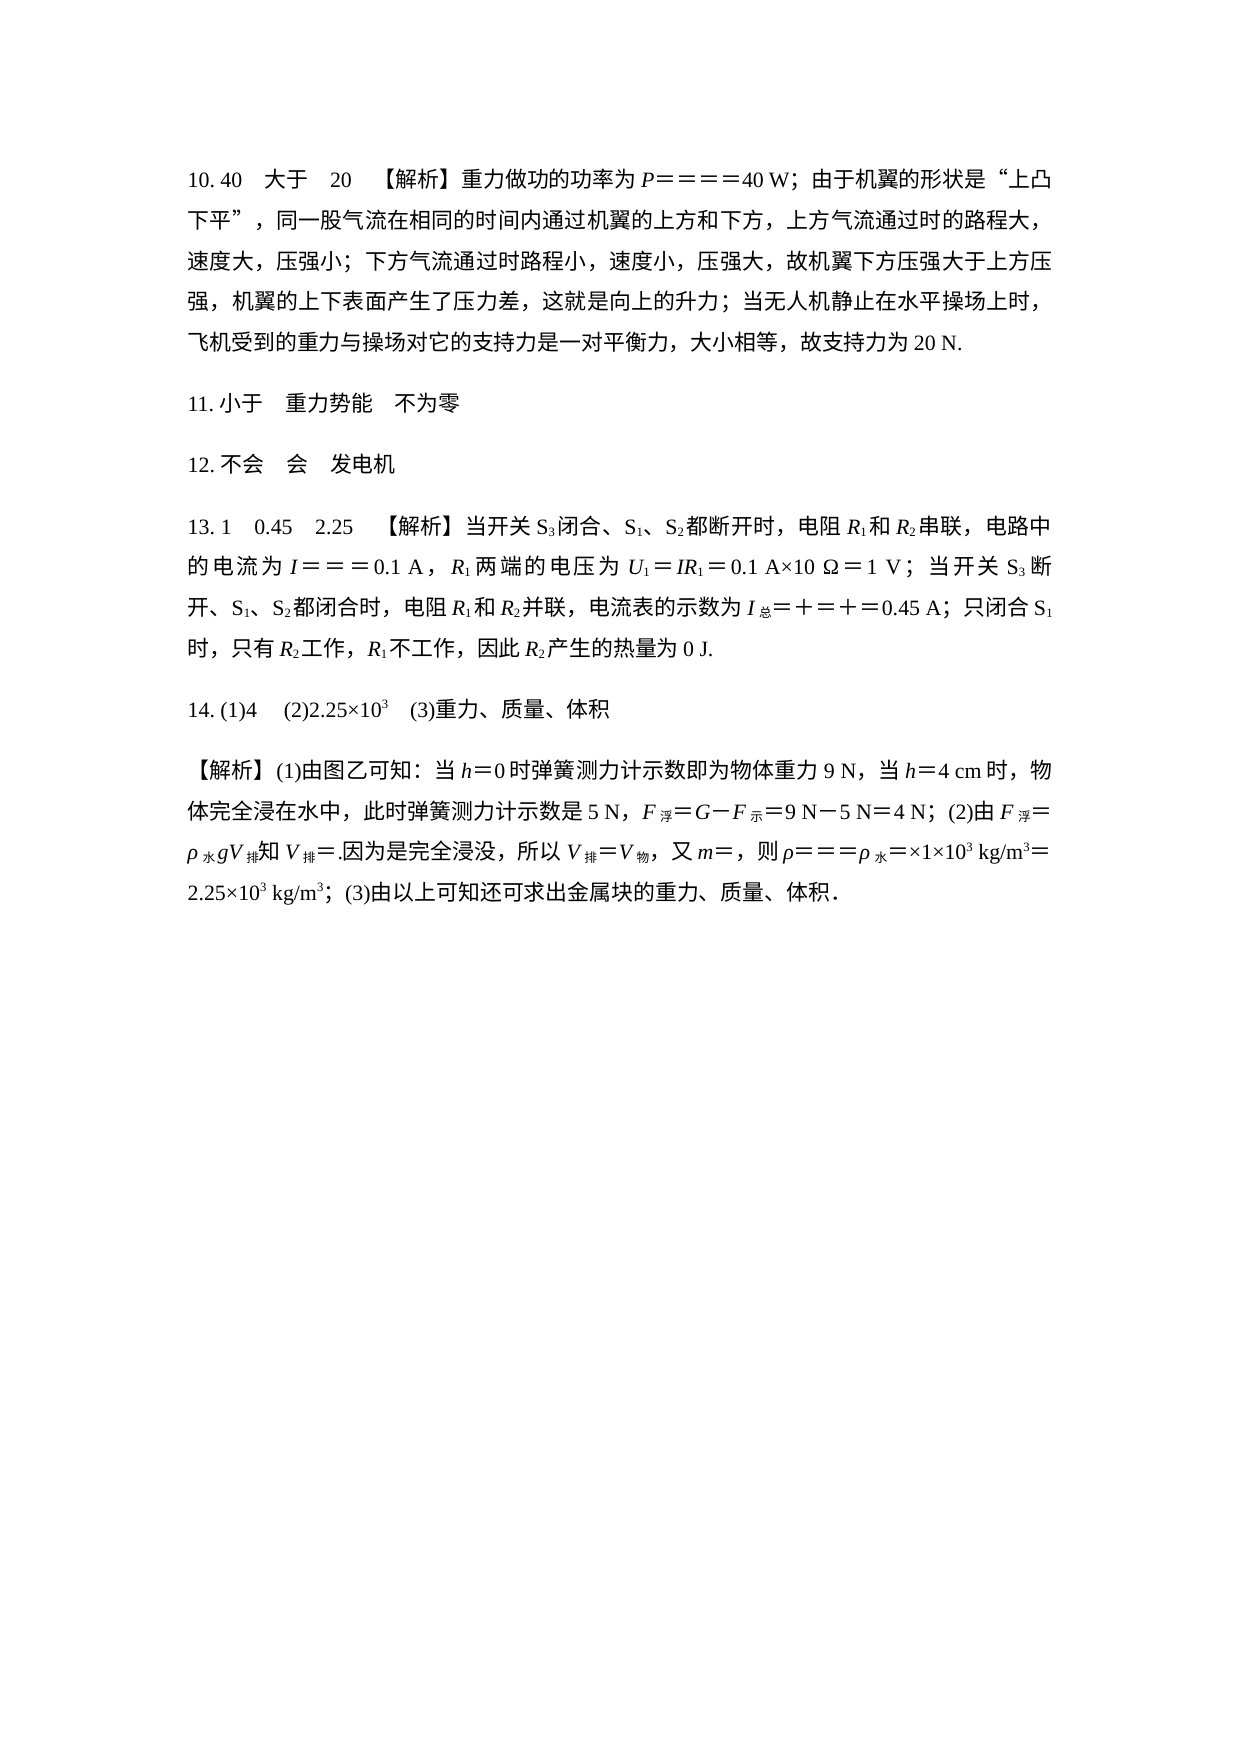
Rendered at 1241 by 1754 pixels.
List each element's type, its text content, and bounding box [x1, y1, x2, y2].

text 13. 1 0.45 2.25 【解析】当开关S3闭合、S1、S2都断开时，电阻R1和R2串联，电路中的电流为I＝＝＝0.1 A，R1两端的电压为U1＝IR1＝0.1 A×10 Ω＝1 V；当开关S3断开、S1、S2都闭合时，电阻R1和R2并联，电流表的示数为I总＝＋＝＋＝0.45 A；只闭合S1时，只有R2工作，R1不工作，因此R2产生的热量为0 J. [187, 508, 1053, 663]
text 12. 不会 会 发电机 [187, 447, 1053, 479]
text 14. (1)4 (2)2.25×103 (3)重力、质量、体积 [187, 691, 1053, 724]
text 11. 小于 重力势能 不为零 [187, 386, 1053, 418]
text 10. 40 大于 20 【解析】重力做功的功率为P＝＝＝＝40 W；由于机翼的形状是“上凸下平”，同一股气流在相同的时间内通过机翼的上方和下方，上方气流通过时的路程大，速度大，压强小；下方气流通过时路程小，速度小，压强大，故机翼下方压强大于上方压强，机翼的上下表面产生了压力差，这就是向上的升力；当无人机静止在水平操场上时，飞机受到的重力与操场对它的支持力是一对平衡力，大小相等，故支持力为20 N. [187, 162, 1053, 357]
text 【解析】(1)由图乙可知：当h＝0时弹簧测力计示数即为物体重力9 N，当h＝4 cm时，物体完全浸在水中，此时弹簧测力计示数是5 N，F浮＝G－F示＝9 N－5 N＝4 N；(2)由F浮＝ρ水gV排知V排＝.因为是完全浸没，所以V排＝V物，又m＝，则ρ＝＝＝ρ水＝×1×103 kg/m3＝2.25×103 kg/m3；(3)由以上可知还可求出金属块的重力、质量、体积． [187, 753, 1053, 907]
